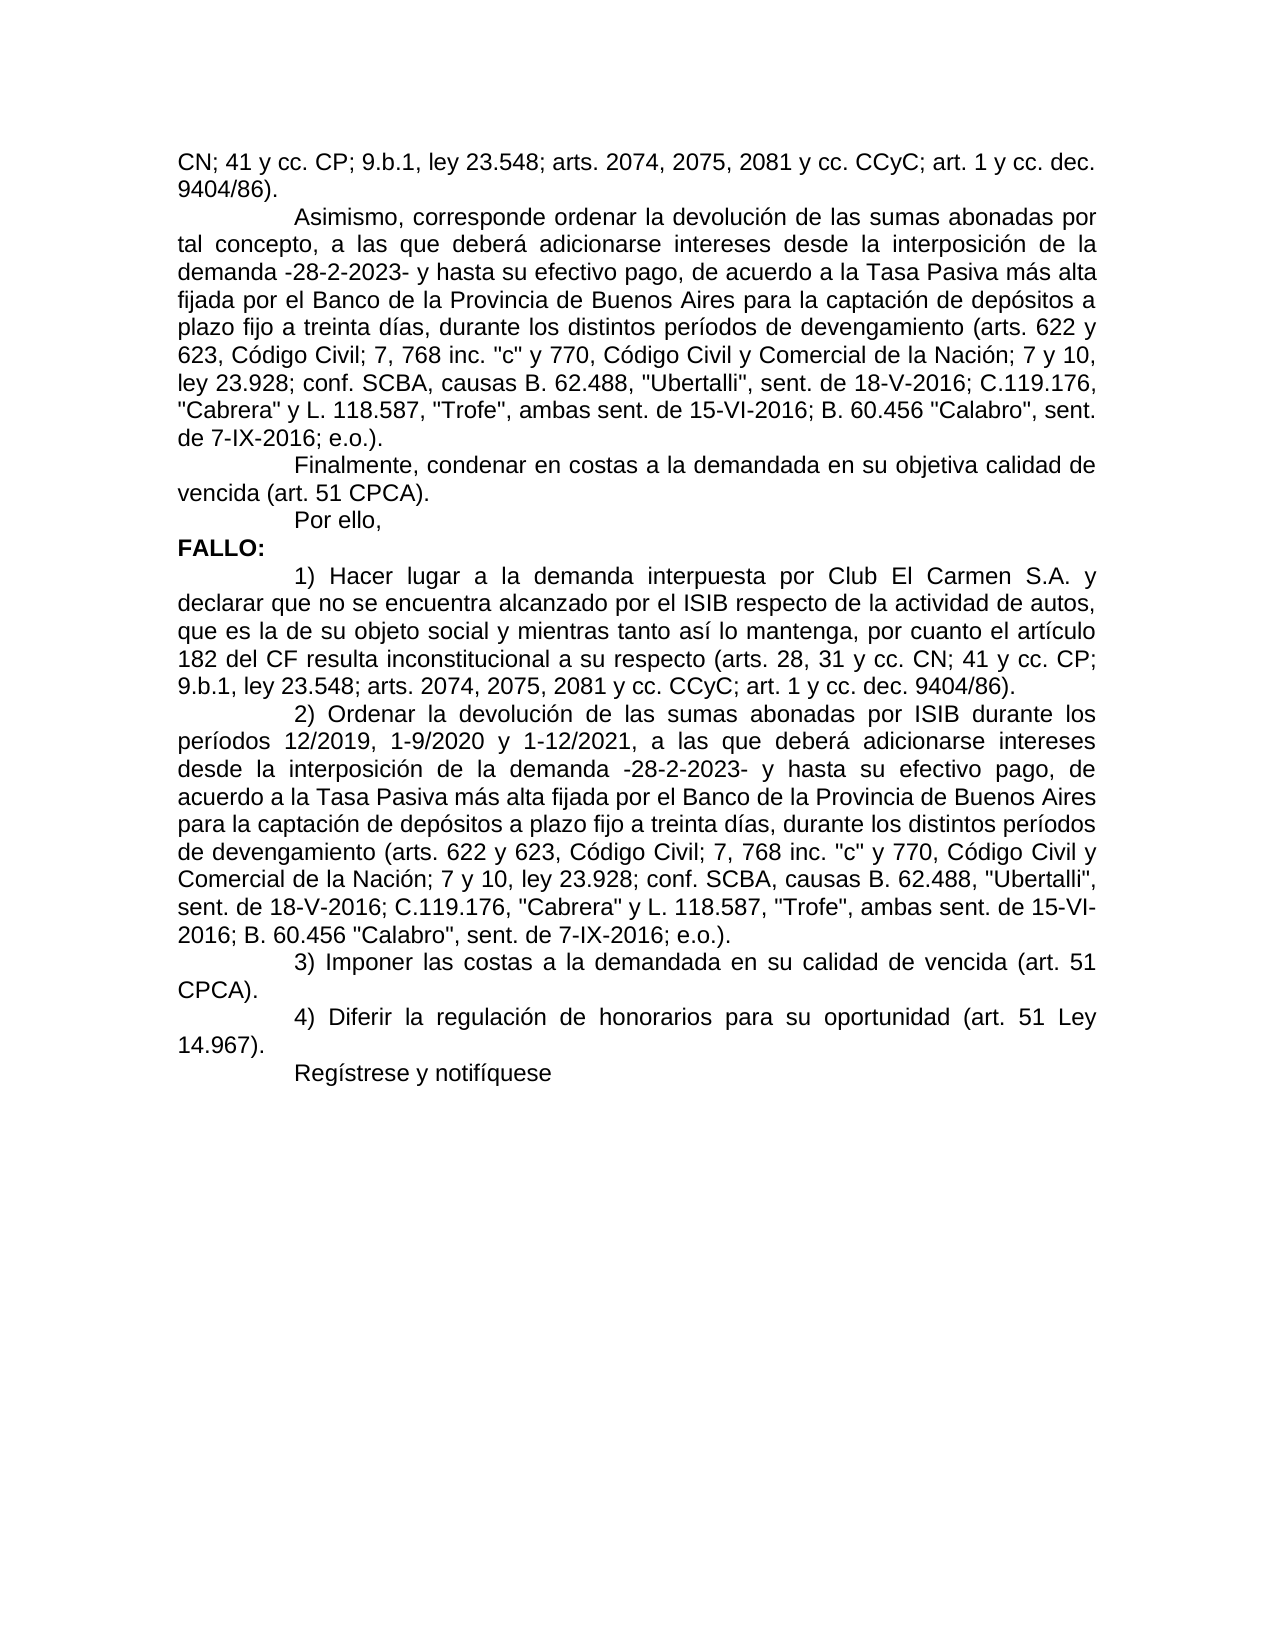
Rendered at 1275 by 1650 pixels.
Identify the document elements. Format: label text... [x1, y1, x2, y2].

text 2) Ordenar la devolución de las sumas abonadas por ISIB durante los períodos 12/2019, 1-9/2020 y 1-12/2021, a las que deberá adicionarse intereses desde la interposición de la demanda -28-2-2023- y hasta su efectivo pago, de acuerdo a la Tasa Pasiva más alta fijada por el Banco de la Provincia de Buenos Aires para la captación de depósitos a plazo fijo a treinta días, durante los distintos períodos de devengamiento (arts. 622 y 623, Código Civil; 7, 768 inc. "c" y 770, Código Civil y Comercial de la Nación; 7 y 10, ley 23.928; conf. SCBA, causas B. 62.488, "Ubertalli", sent. de 18-V-2016; C.119.176, "Cabrera" y L. 118.587, "Trofe", ambas sent. de 15-VI-2016; B. 60.456 "Calabro", sent. de 7-IX-2016; e.o.). [177, 700, 1098, 948]
text Regístrese y notifíquese [177, 1058, 1098, 1086]
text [177, 148, 1098, 203]
text Asimismo, corresponde ordenar la devolución de las sumas abonadas por tal concepto, a las que deberá adicionarse intereses desde la interposición de la demanda -28-2-2023- y hasta su efectivo pago, de acuerdo a la Tasa Pasiva más alta fijada por el Banco de la Provincia de Buenos Aires para la captación de depósitos a plazo fijo a treinta días, durante los distintos períodos de devengamiento (arts. 622 y 623, Código Civil; 7, 768 inc. "c" y 770, Código Civil y Comercial de la Nación; 7 y 10, ley 23.928; conf. SCBA, causas B. 62.488, "Ubertalli", sent. de 18-V-2016; C.119.176, "Cabrera" y L. 118.587, "Trofe", ambas sent. de 15-VI-2016; B. 60.456 "Calabro", sent. de 7-IX-2016; e.o.). [177, 203, 1098, 451]
text FALLO: [177, 534, 1098, 562]
text 1) Hacer lugar a la demanda interpuesta por Club El Carmen S.A. y declarar que no se encuentra alcanzado por el ISIB respecto de la actividad de autos, que es la de su objeto social y mientras tanto así lo mantenga, por cuanto el artículo 182 del CF resulta inconstitucional a su respecto (arts. 28, 31 y cc. CN; 41 y cc. CP; 9.b.1, ley 23.548; arts. 2074, 2075, 2081 y cc. CCyC; art. 1 y cc. dec. 9404/86). [177, 562, 1098, 700]
text 4) Diferir la regulación de honorarios para su oportunidad (art. 51 Ley 14.967). [177, 1003, 1098, 1058]
text Por ello, [177, 506, 1098, 534]
text Finalmente, condenar en costas a la demandada en su objetiva calidad de vencida (art. 51 CPCA). [177, 451, 1098, 506]
text 3) Imponer las costas a la demandada en su calidad de vencida (art. 51 CPCA). [177, 948, 1098, 1003]
